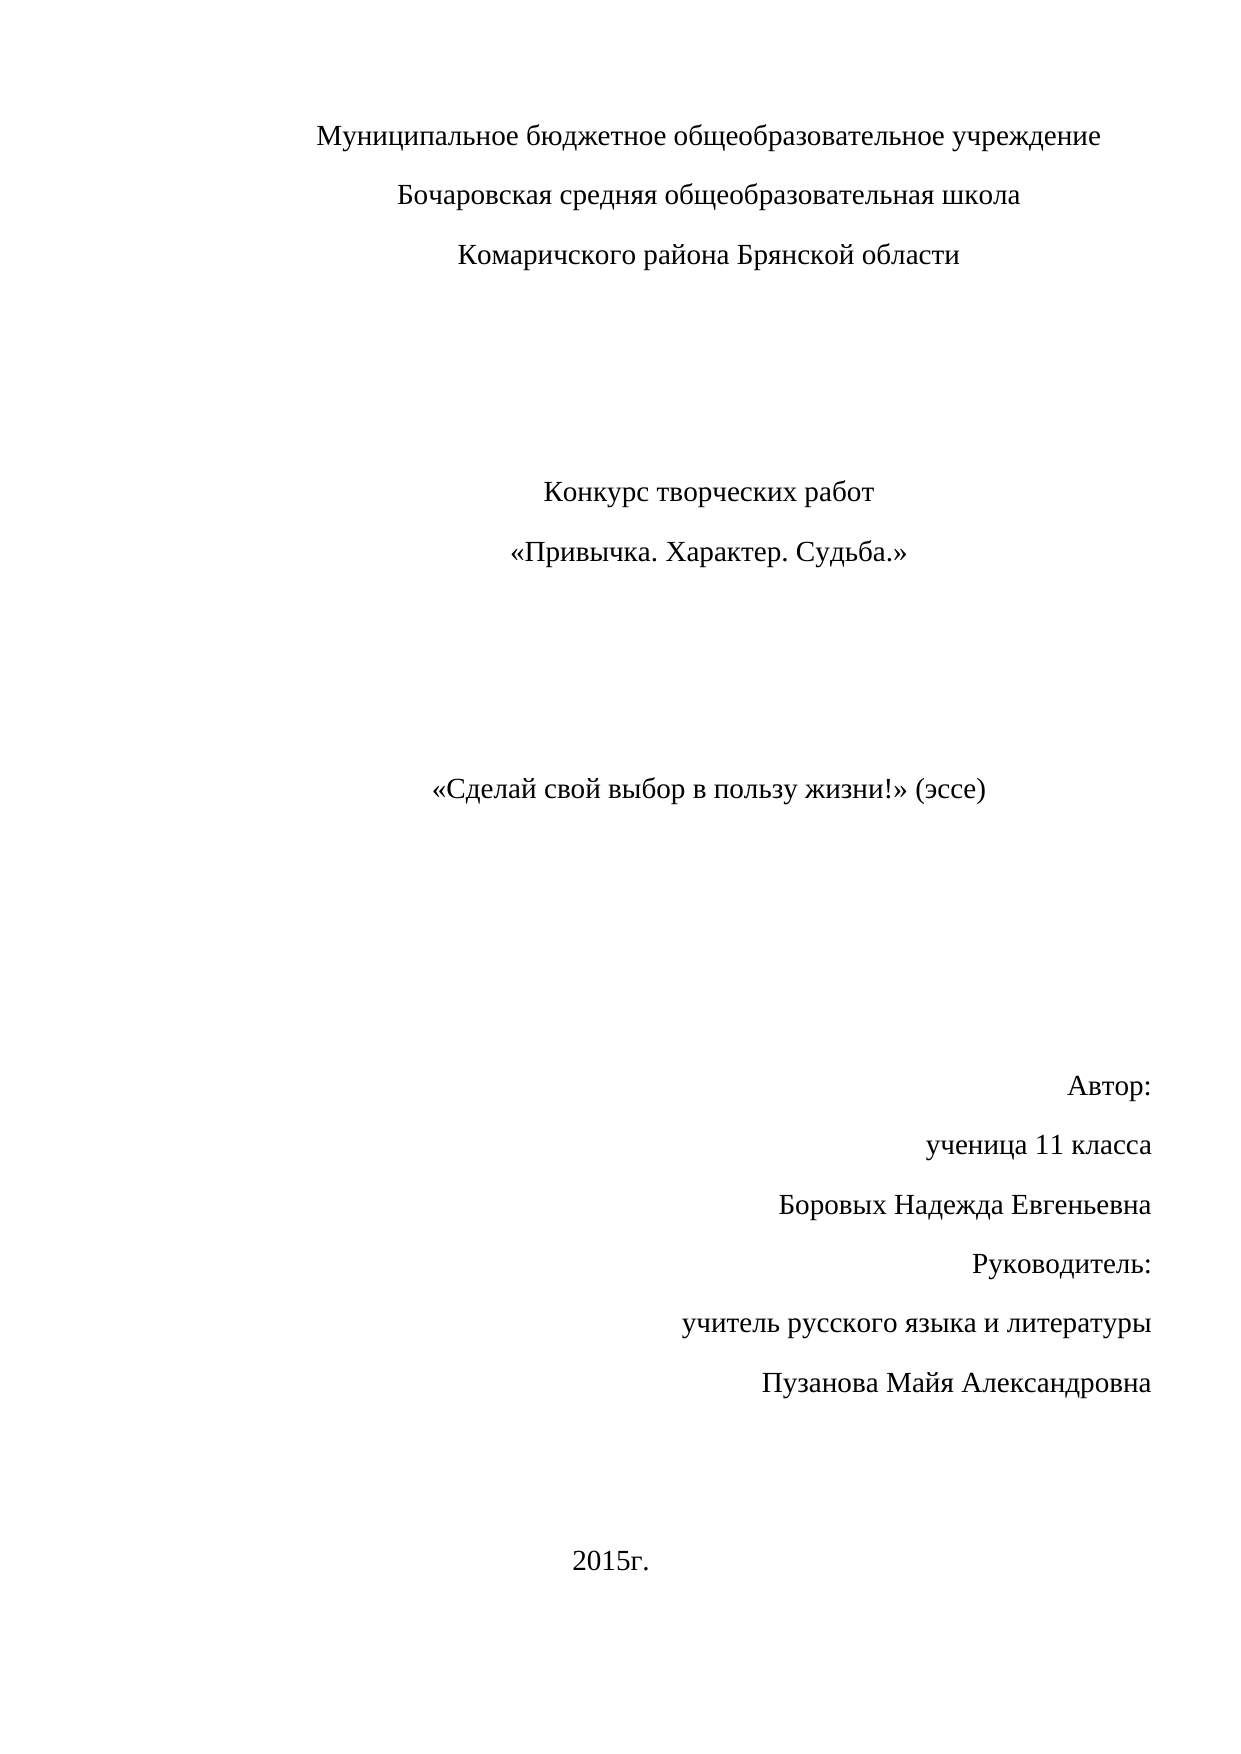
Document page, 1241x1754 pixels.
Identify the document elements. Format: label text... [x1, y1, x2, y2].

text «Сделай свой выбор в пользу жизни!» (эссе) [177, 771, 1152, 805]
text Муниципальное бюджетное общеобразовательное учреждение [177, 118, 1152, 152]
text ученица 11 класса [177, 1127, 1152, 1161]
text «Привычка. Характер. Судьба.» [177, 534, 1152, 567]
text Конкурс творческих работ [177, 474, 1152, 508]
text учитель русского языка и литературы [177, 1306, 1152, 1339]
text Автор: [177, 1068, 1152, 1102]
text 2015г. [177, 1543, 1152, 1577]
text Комаричского района Брянской области [177, 237, 1152, 270]
text Руководитель: [177, 1246, 1152, 1280]
text Бочаровская средняя общеобразовательная школа [177, 177, 1152, 211]
text Пузанова Майя Александровна [177, 1365, 1152, 1398]
text Боровых Надежда Евгеньевна [177, 1187, 1152, 1220]
